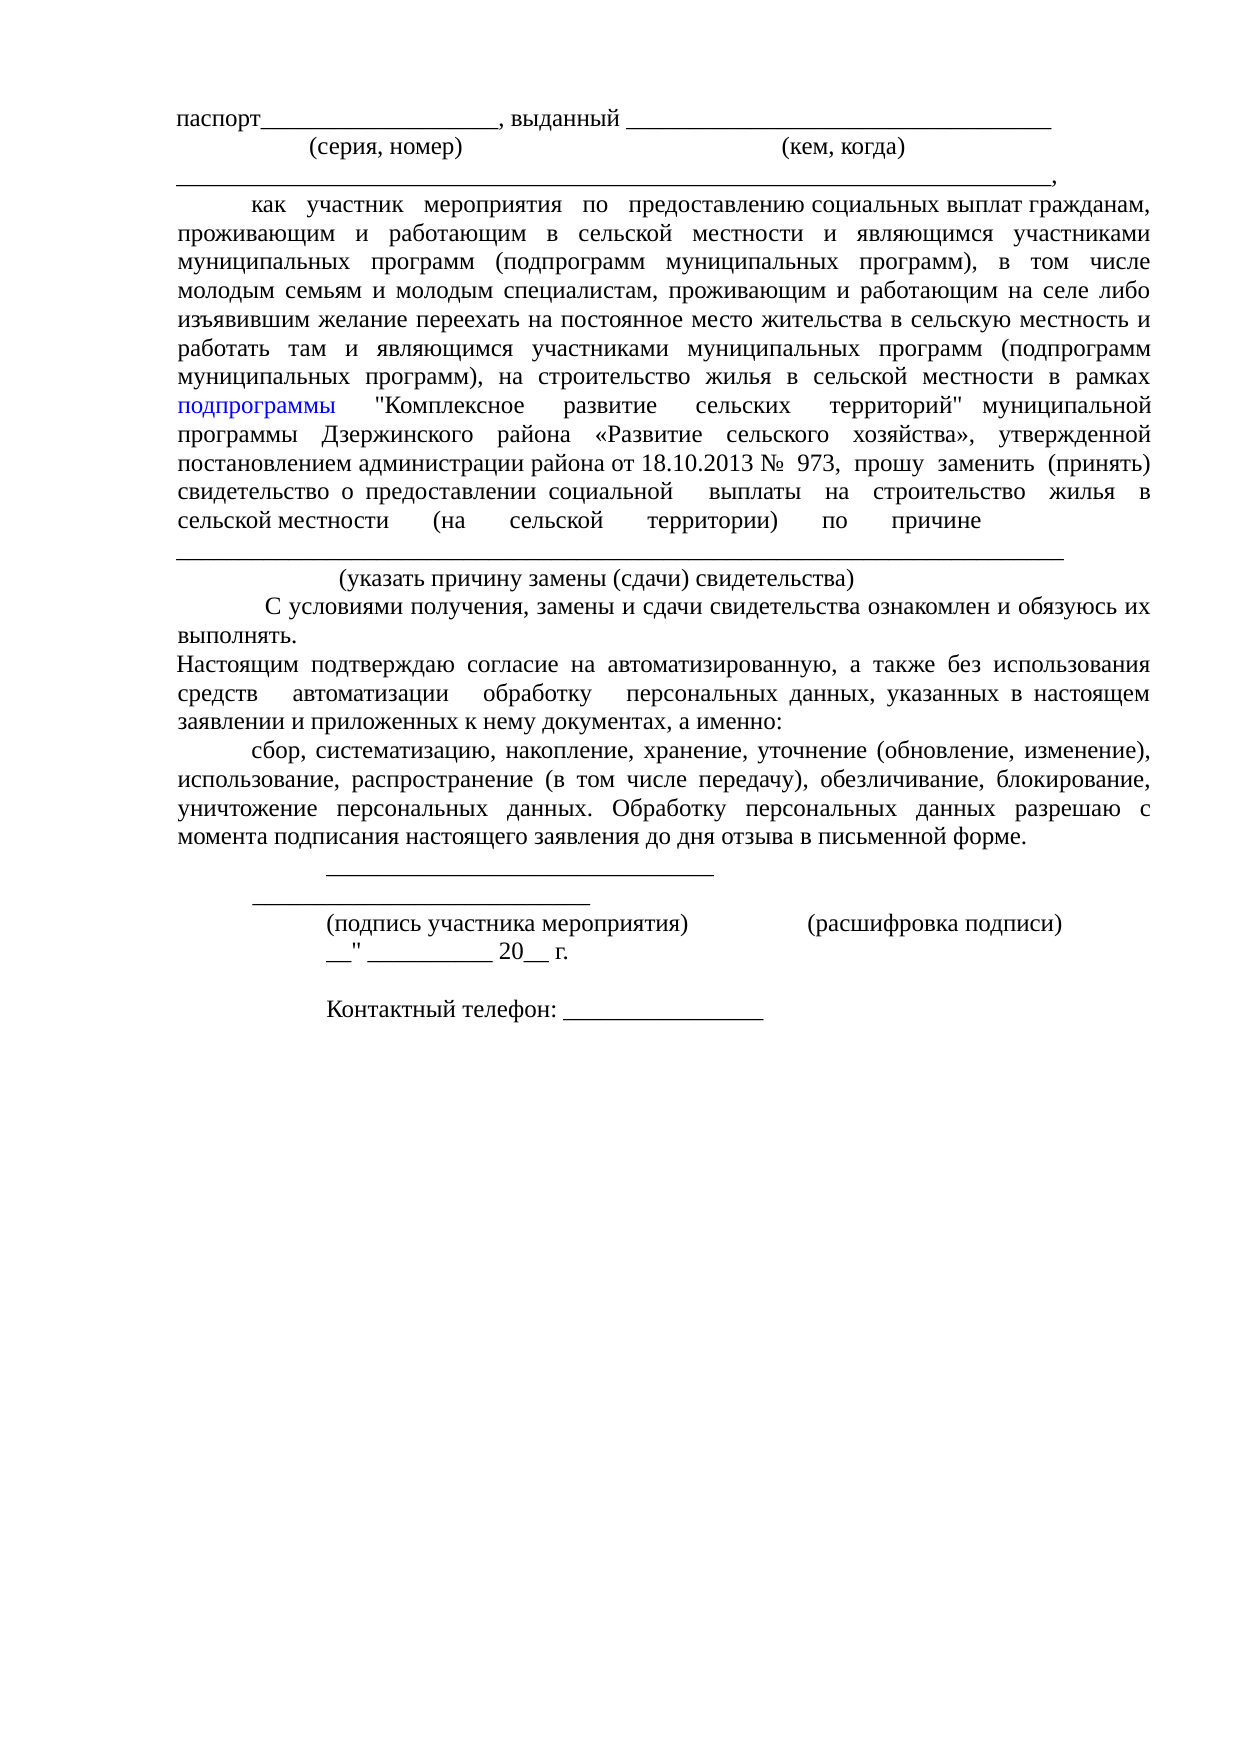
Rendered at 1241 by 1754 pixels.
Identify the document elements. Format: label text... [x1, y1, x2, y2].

text как участник мероприятия по предоставлению социальных выплат гражданам, проживающим и работающим в сельской местности и являющимся участниками муниципальных программ (подпрограмм муниципальных программ), в том числе молодым семьям и молодым специалистам, проживающим и работающим на селе либо изъявившим желание переехать на постоянное место жительства в сельскую местность и работать там и являющимся участниками муниципальных программ (подпрограмм муниципальных программ), на строительство жилья в сельской местности в рамках подпрограммы "Комплексное развитие сельских территорий" муниципальной программы Дзержинского района «Развитие сельского хозяйства», утвержденной постановлением администрации района от 18.10.2013 № 973, прошу заменить (принять) свидетельство о предоставлении социальной выплаты на строительство жилья в сельской местности (на сельской территории) по причине [177, 189, 1152, 534]
text С условиями получения, замены и сдачи свидетельства ознакомлен и обязуюсь их выполнять. [177, 591, 1152, 649]
text (указать причину замены (сдачи) свидетельства) [177, 563, 1152, 591]
text _______________________________ ___________________________ [252, 850, 1152, 908]
text ______________________________________________________________________, [176, 160, 1152, 189]
text паспорт___________________, выданный __________________________________ [176, 103, 1152, 131]
text (подпись участника мероприятия) (расшифровка подписи) [252, 908, 1152, 936]
text сбор, систематизацию, накопление, хранение, уточнение (обновление, изменение), использование, распространение (в том числе передачу), обезличивание, блокирование, уничтожение персональных данных. Обработку персональных данных разрешаю с момента подписания настоящего заявления до дня отзыва в письменной форме. [177, 735, 1152, 850]
text Контактный телефон: ________________ [252, 994, 1152, 1023]
text Настоящим подтверждаю согласие на автоматизированную, а также без использования средств автоматизации обработку персональных данных, указанных в настоящем заявлении и приложенных к нему документах, а именно: [176, 649, 1152, 735]
text (серия, номер) (кем, когда) [177, 131, 1152, 160]
text _______________________________________________________________________ [176, 534, 1152, 563]
text __" __________ 20__ г. [252, 936, 1152, 965]
